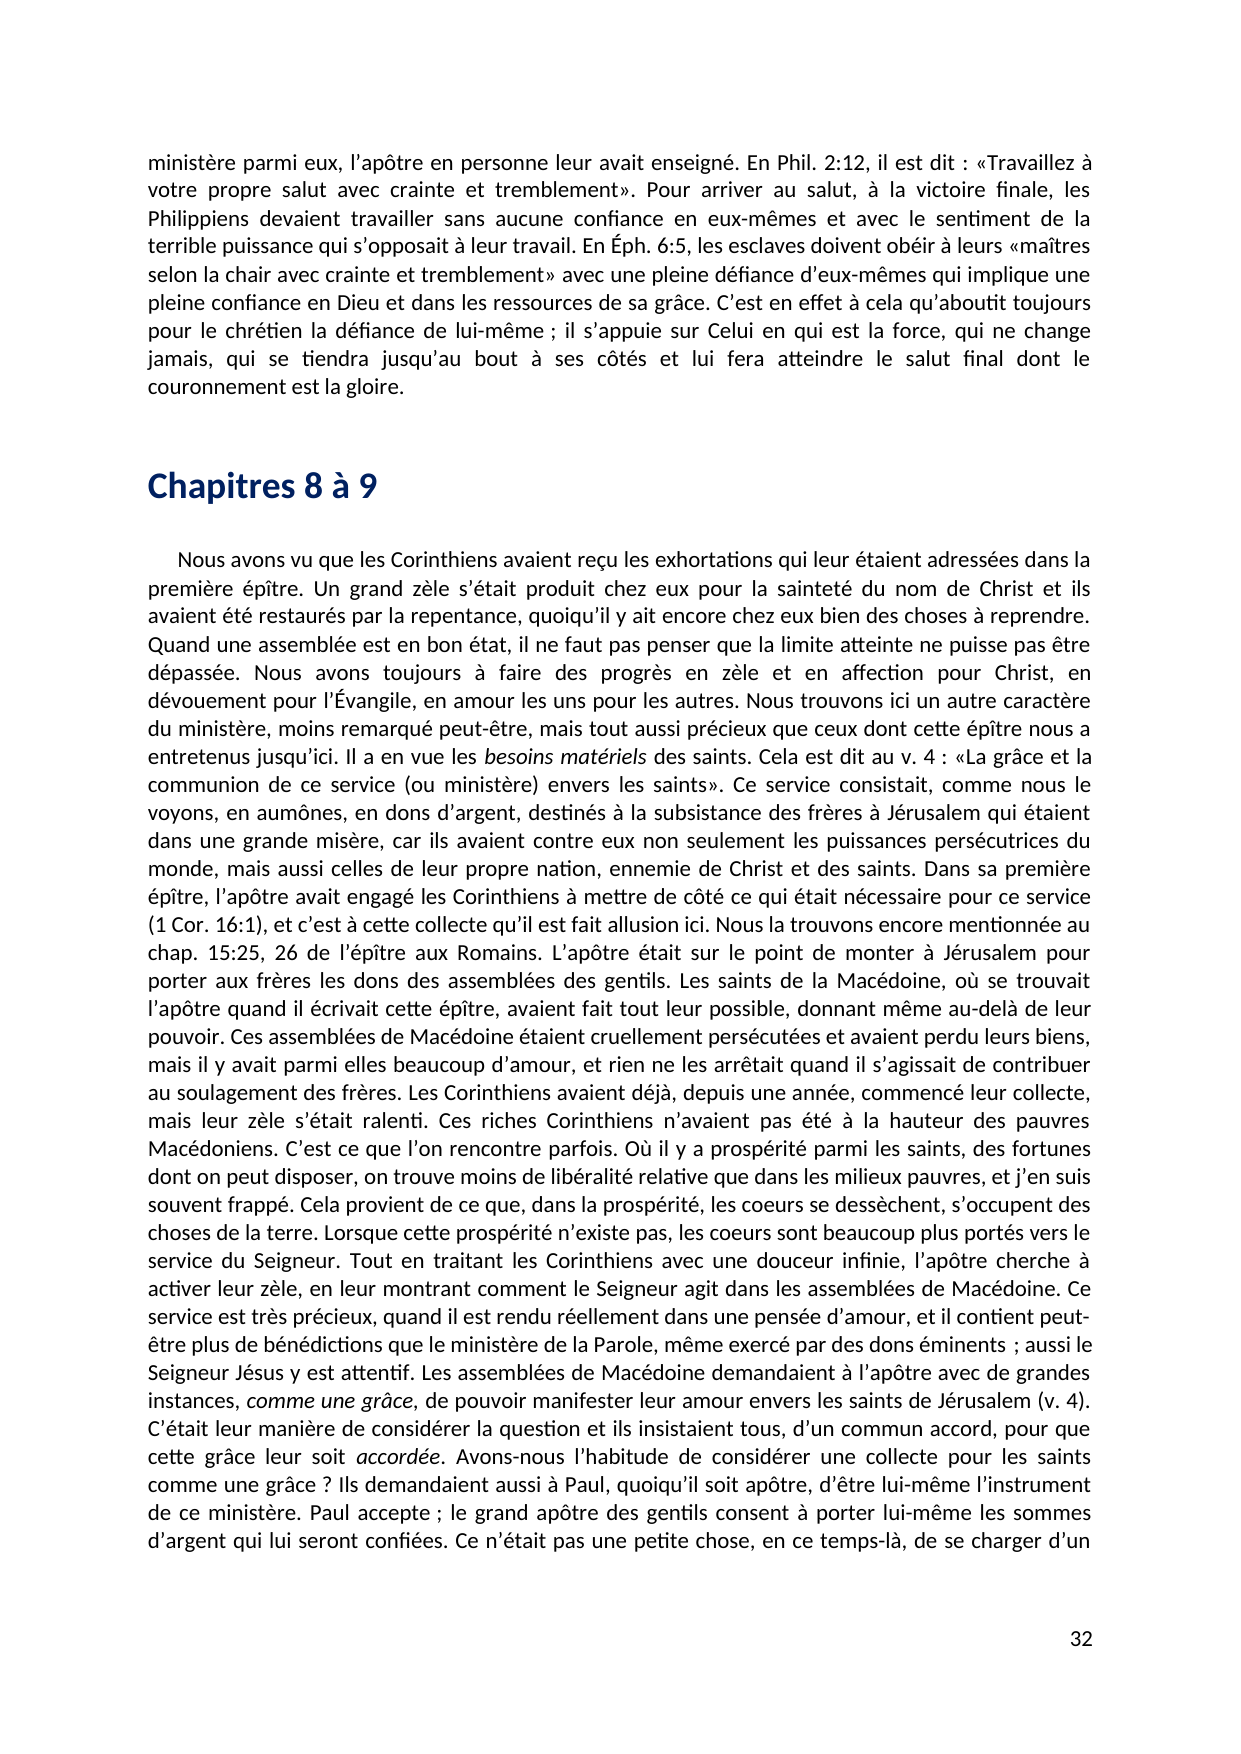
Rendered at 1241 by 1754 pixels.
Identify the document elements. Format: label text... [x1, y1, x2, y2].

subtitle Chapitres 8 à 9 [148, 462, 1093, 508]
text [148, 148, 1093, 400]
